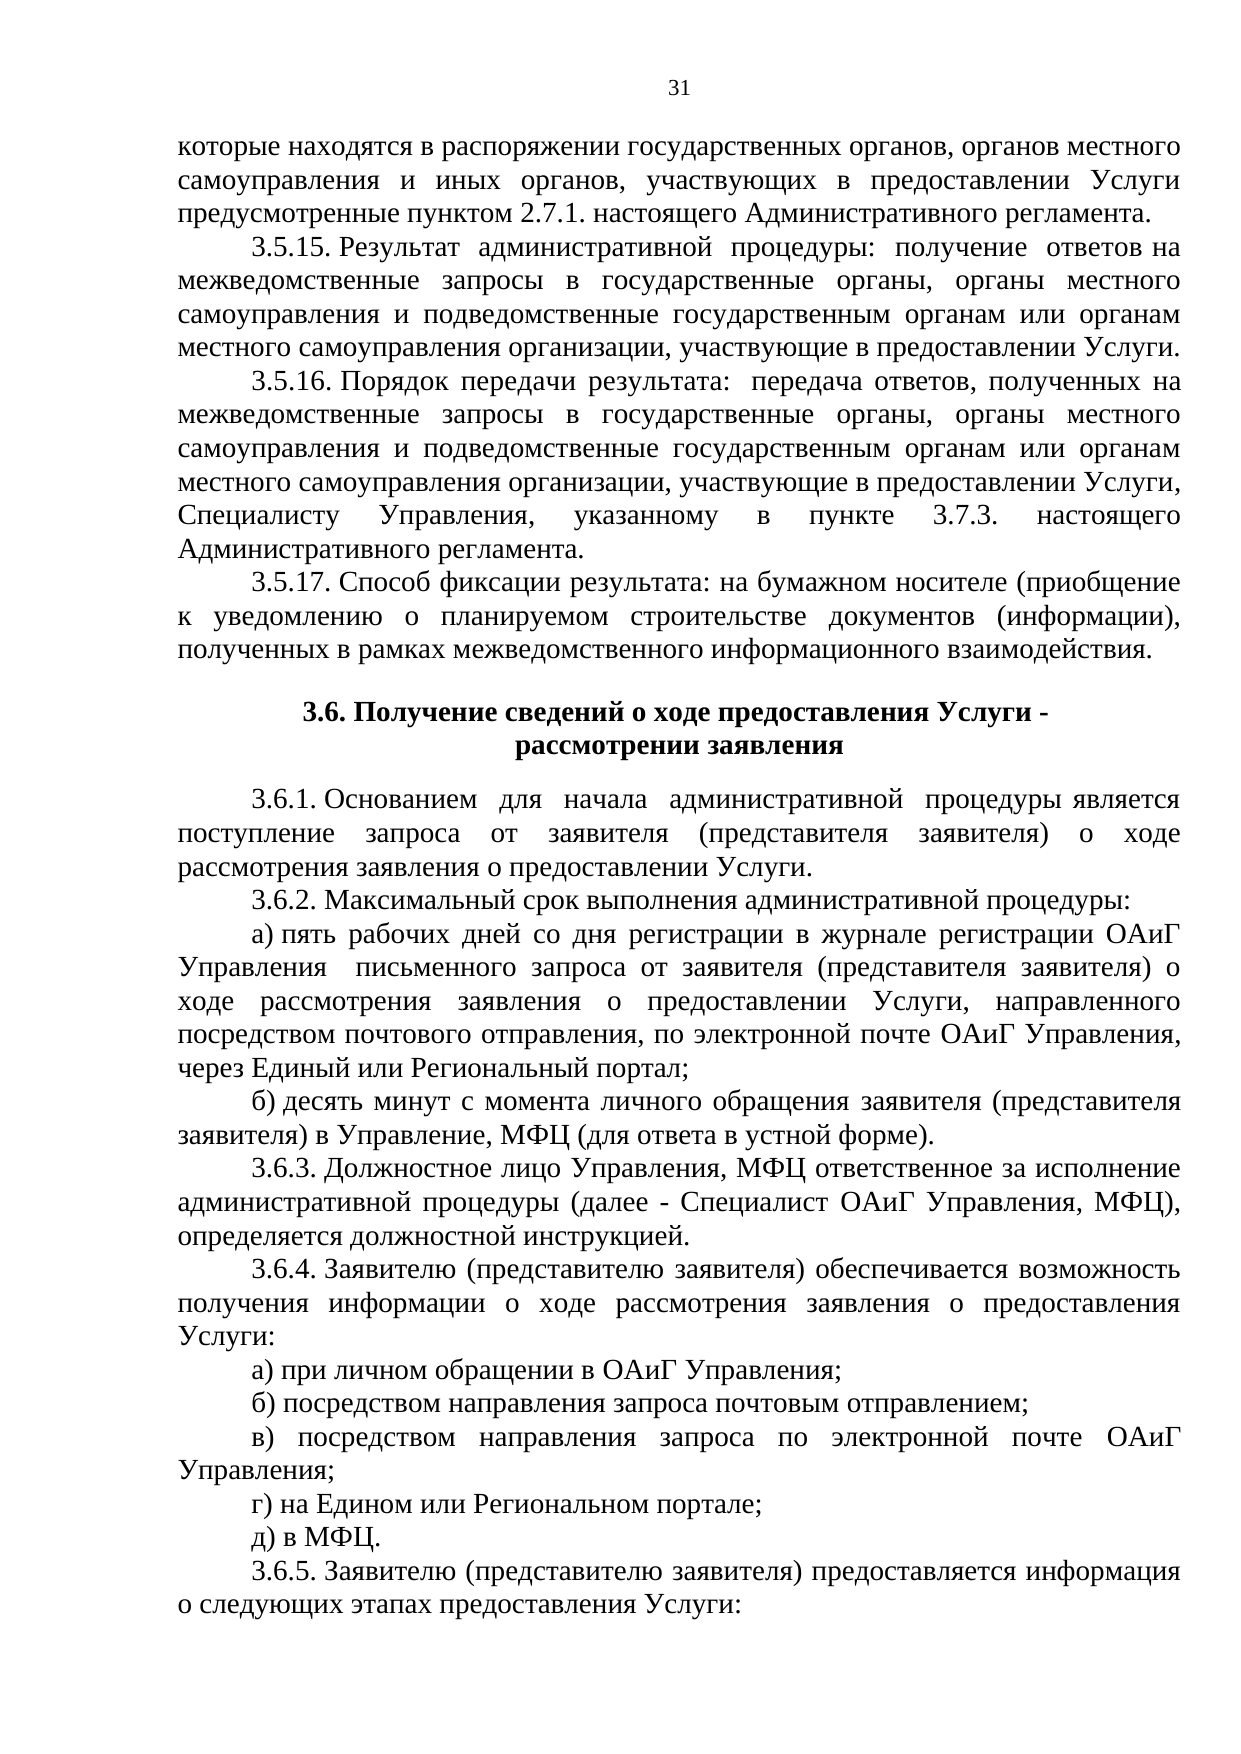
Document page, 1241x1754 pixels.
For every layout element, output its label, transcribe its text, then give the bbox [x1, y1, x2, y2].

text а) при личном обращении в ОАиГ Управления; [177, 1352, 1181, 1385]
text 3.5.17. Способ фиксации результата: на бумажном носителе (приобщение к уведомлению о планируемом строительстве документов (информации), полученных в рамках межведомственного информационного взаимодействия. [177, 564, 1181, 665]
text 3.6.5. Заявителю (представителю заявителя) предоставляется информация о следующих этапах предоставления Услуги: [177, 1553, 1181, 1620]
text 3.6. Получение сведений о ходе предоставления Услуги - рассмотрении заявления [177, 694, 1181, 761]
text 3.5.15. Результат административной процедуры: получение ответов на межведомственные запросы в государственные органы, органы местного самоуправления и подведомственные государственным органам или органам местного самоуправления организации, участвующие в предоставлении Услуги. [177, 229, 1181, 363]
text а) пять рабочих дней со дня регистрации в журнале регистрации ОАиГ Управления письменного запроса от заявителя (представителя заявителя) о ходе рассмотрения заявления о предоставлении Услуги, направленного посредством почтового отправления, по электронной почте ОАиГ Управления, через Единый или Региональный портал; [177, 916, 1181, 1083]
text в) посредством направления запроса по электронной почте ОАиГ Управления; [177, 1419, 1181, 1486]
text б) десять минут с момента личного обращения заявителя (представителя заявителя) в Управление, МФЦ (для ответа в устной форме). [177, 1083, 1181, 1151]
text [177, 128, 1181, 229]
text 3.6.3. Должностное лицо Управления, МФЦ ответственное за исполнение административной процедуры (далее - Специалист ОАиГ Управления, МФЦ), определяется должностной инструкцией. [177, 1151, 1181, 1251]
text 3.6.4. Заявителю (представителю заявителя) обеспечивается возможность получения информации о ходе рассмотрения заявления о предоставления Услуги: [177, 1251, 1181, 1352]
text д) в МФЦ. [177, 1519, 1181, 1553]
text 3.6.2. Максимальный срок выполнения административной процедуры: [177, 882, 1181, 916]
text 3.6.1. Основанием для начала административной процедуры является поступление запроса от заявителя (представителя заявителя) о ходе рассмотрения заявления о предоставлении Услуги. [177, 782, 1181, 882]
text б) посредством направления запроса почтовым отправлением; [177, 1385, 1181, 1419]
text г) на Едином или Региональном портале; [177, 1486, 1181, 1519]
text 3.5.16. Порядок передачи результата: передача ответов, полученных на межведомственные запросы в государственные органы, органы местного самоуправления и подведомственные государственным органам или органам местного самоуправления организации, участвующие в предоставлении Услуги, Специалисту Управления, указанному в пункте 3.7.3. настоящего Административного регламента. [177, 363, 1181, 564]
